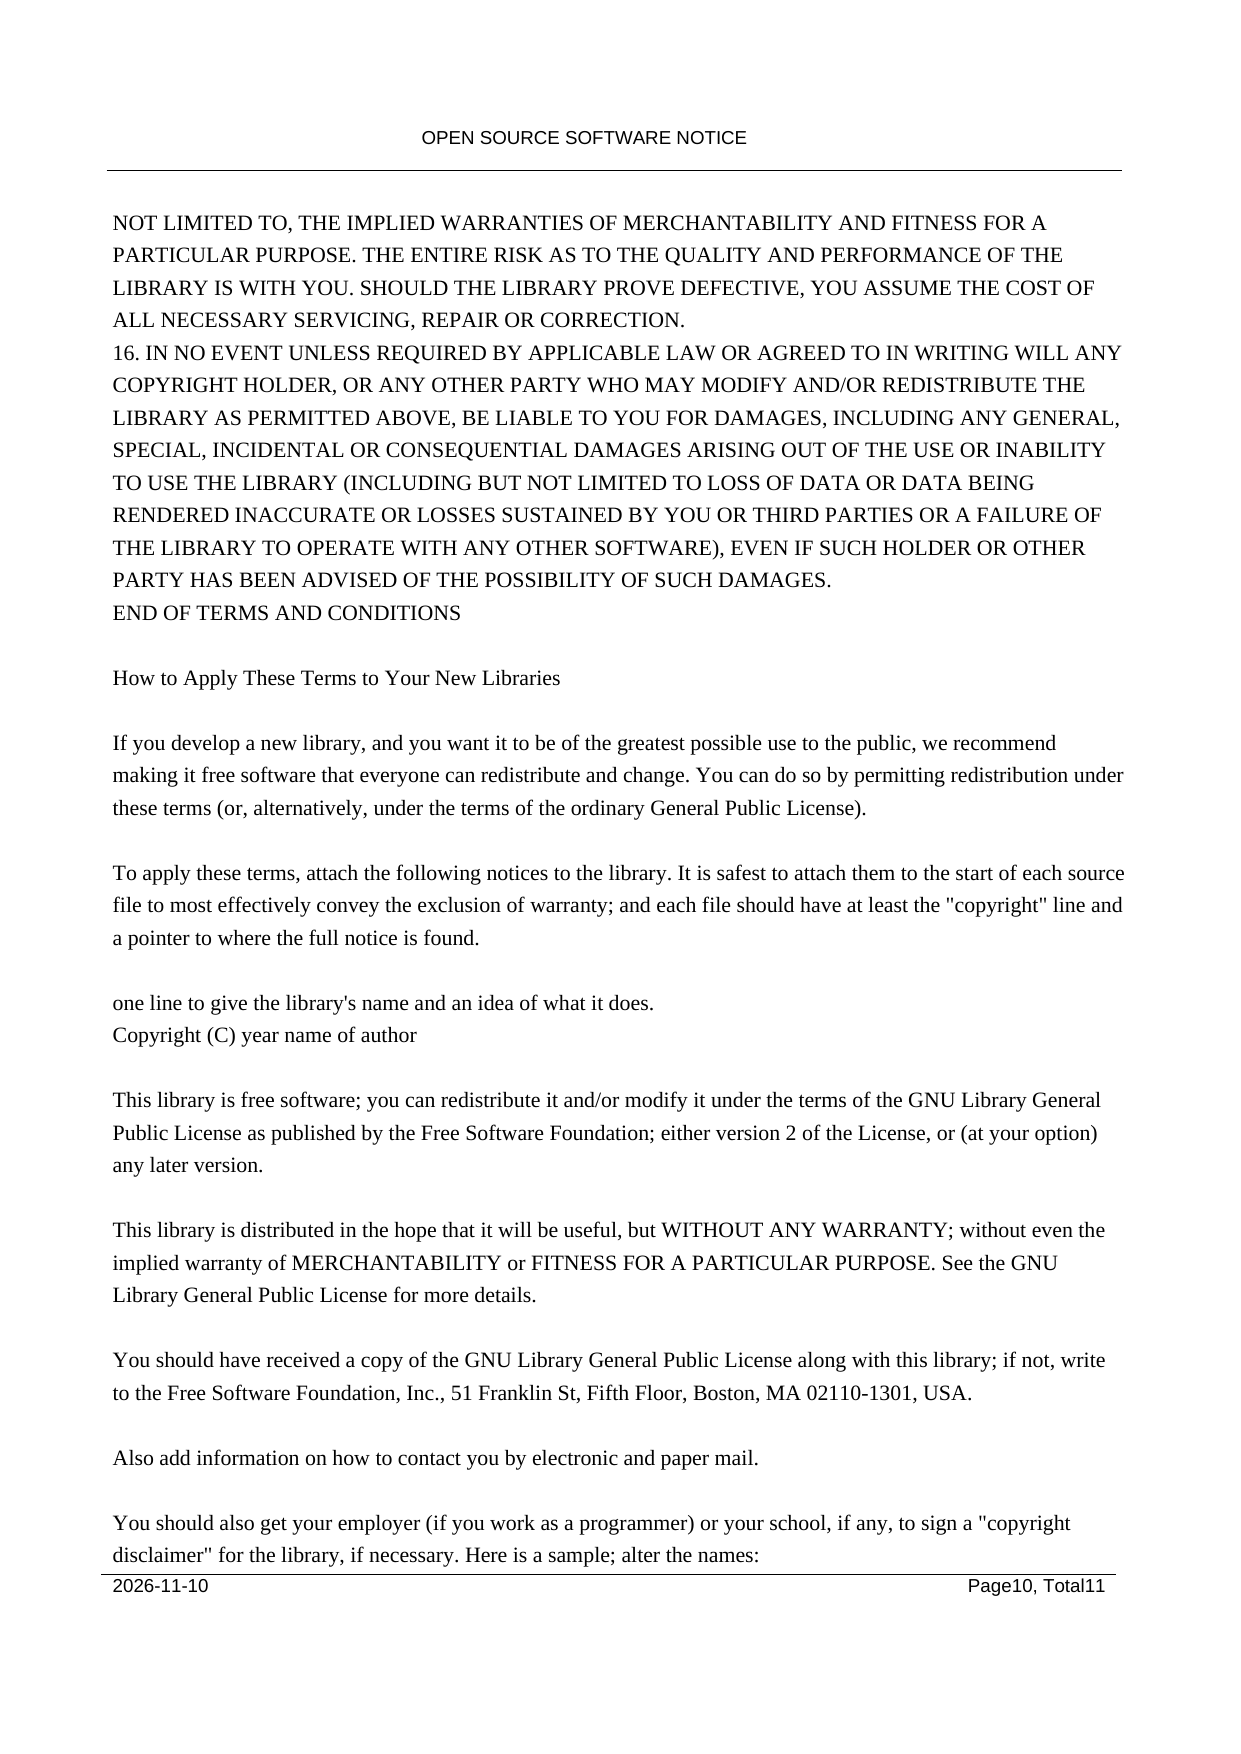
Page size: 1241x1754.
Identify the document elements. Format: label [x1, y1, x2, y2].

text [112, 206, 1128, 1571]
